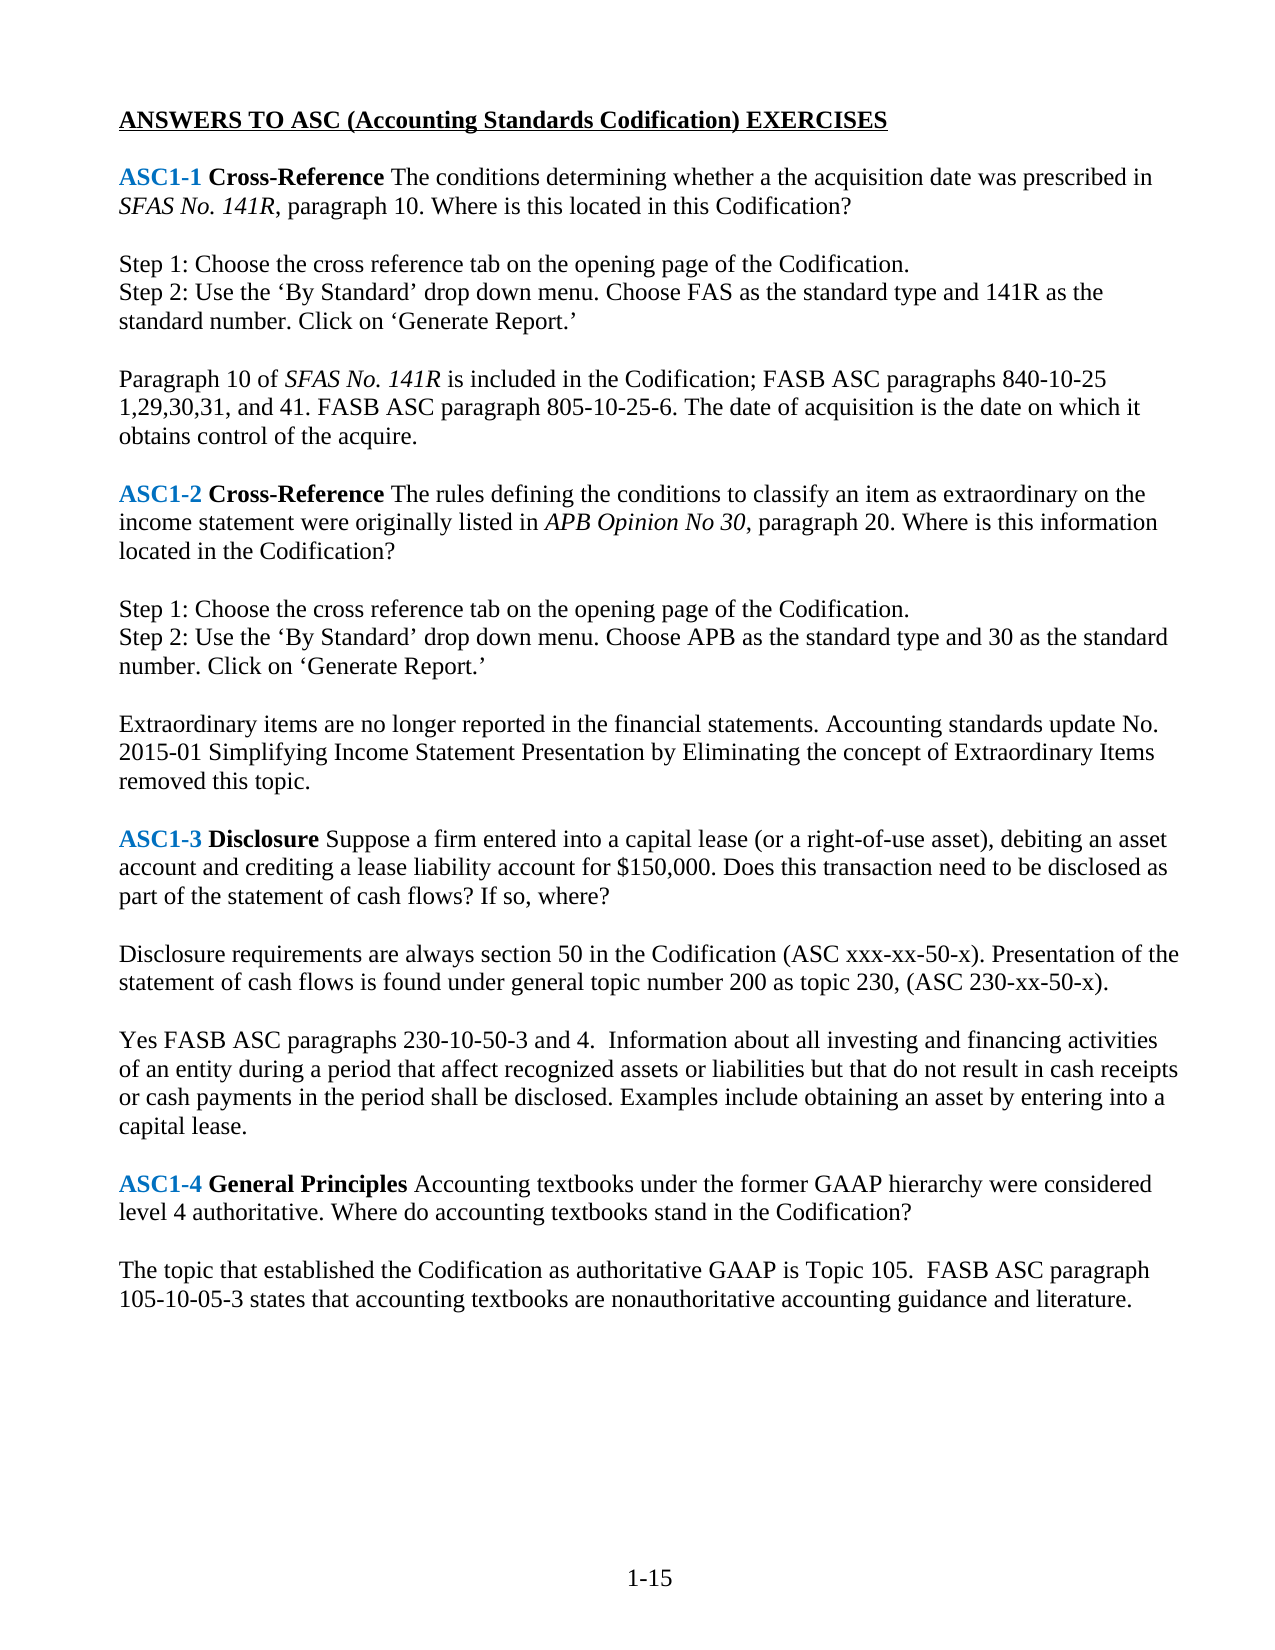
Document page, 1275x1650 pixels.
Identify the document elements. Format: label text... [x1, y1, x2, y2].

text Step 2: Use the ‘By Standard’ drop down menu. Choose APB as the standard type and 30 as the standard number. Click on ‘Generate Report.’ [118, 622, 1181, 680]
text Yes FASB ASC paragraphs 230-10-50-3 and 4. Information about all investing and financing activities of an entity during a period that affect recognized assets or liabilities but that do not result in cash receipts or cash payments in the period shall be disclosed. Examples include obtaining an asset by entering into a capital lease. [118, 1025, 1181, 1140]
text ASC1-3 Disclosure Suppose a firm entered into a capital lease (or a right-of-use asset), debiting an asset account and crediting a lease liability account for $150,000. Does this transaction need to be disclosed as part of the statement of cash flows? If so, where? [118, 824, 1181, 910]
text Disclosure requirements are always section 50 in the Codification (ASC xxx-xx-50-x). Presentation of the statement of cash flows is found under general topic number 200 as topic 230, (ASC 230-xx-50-x). [118, 939, 1181, 996]
subtitle ANSWERS TO ASC (Accounting Standards Codification) EXERCISES [118, 105, 1181, 134]
text Step 1: Choose the cross reference tab on the opening page of the Codification. [118, 594, 1181, 622]
text Extraordinary items are no longer reported in the financial statements. Accounting standards update No. 2015-01 Simplifying Income Statement Presentation by Eliminating the concept of Extraordinary Items removed this topic. [118, 709, 1181, 795]
text Step 1: Choose the cross reference tab on the opening page of the Codification. [118, 249, 1181, 277]
text ASC1-2 Cross-Reference The rules defining the conditions to classify an item as extraordinary on the income statement were originally listed in APB Opinion No 30, paragraph 20. Where is this information located in the Codification? [118, 479, 1181, 565]
text Paragraph 10 of SFAS No. 141R is included in the Codification; FASB ASC paragraphs 840-10-25 1,29,30,31, and 41. FASB ASC paragraph 805-10-25-6. The date of acquisition is the date on which it obtains control of the acquire. [118, 364, 1181, 450]
text ASC1-1 Cross-Reference The conditions determining whether a the acquisition date was prescribed in SFAS No. 141R, paragraph 10. Where is this located in this Codification? [118, 162, 1181, 220]
text ASC1-4 General Principles Accounting textbooks under the former GAAP hierarchy were considered level 4 authoritative. Where do accounting textbooks stand in the Codification? [118, 1169, 1181, 1226]
text Step 2: Use the ‘By Standard’ drop down menu. Choose FAS as the standard type and 141R as the standard number. Click on ‘Generate Report.’ [118, 277, 1181, 335]
text The topic that established the Codification as authoritative GAAP is Topic 105. FASB ASC paragraph 105-10-05-3 states that accounting textbooks are nonauthoritative accounting guidance and literature. [118, 1255, 1181, 1312]
